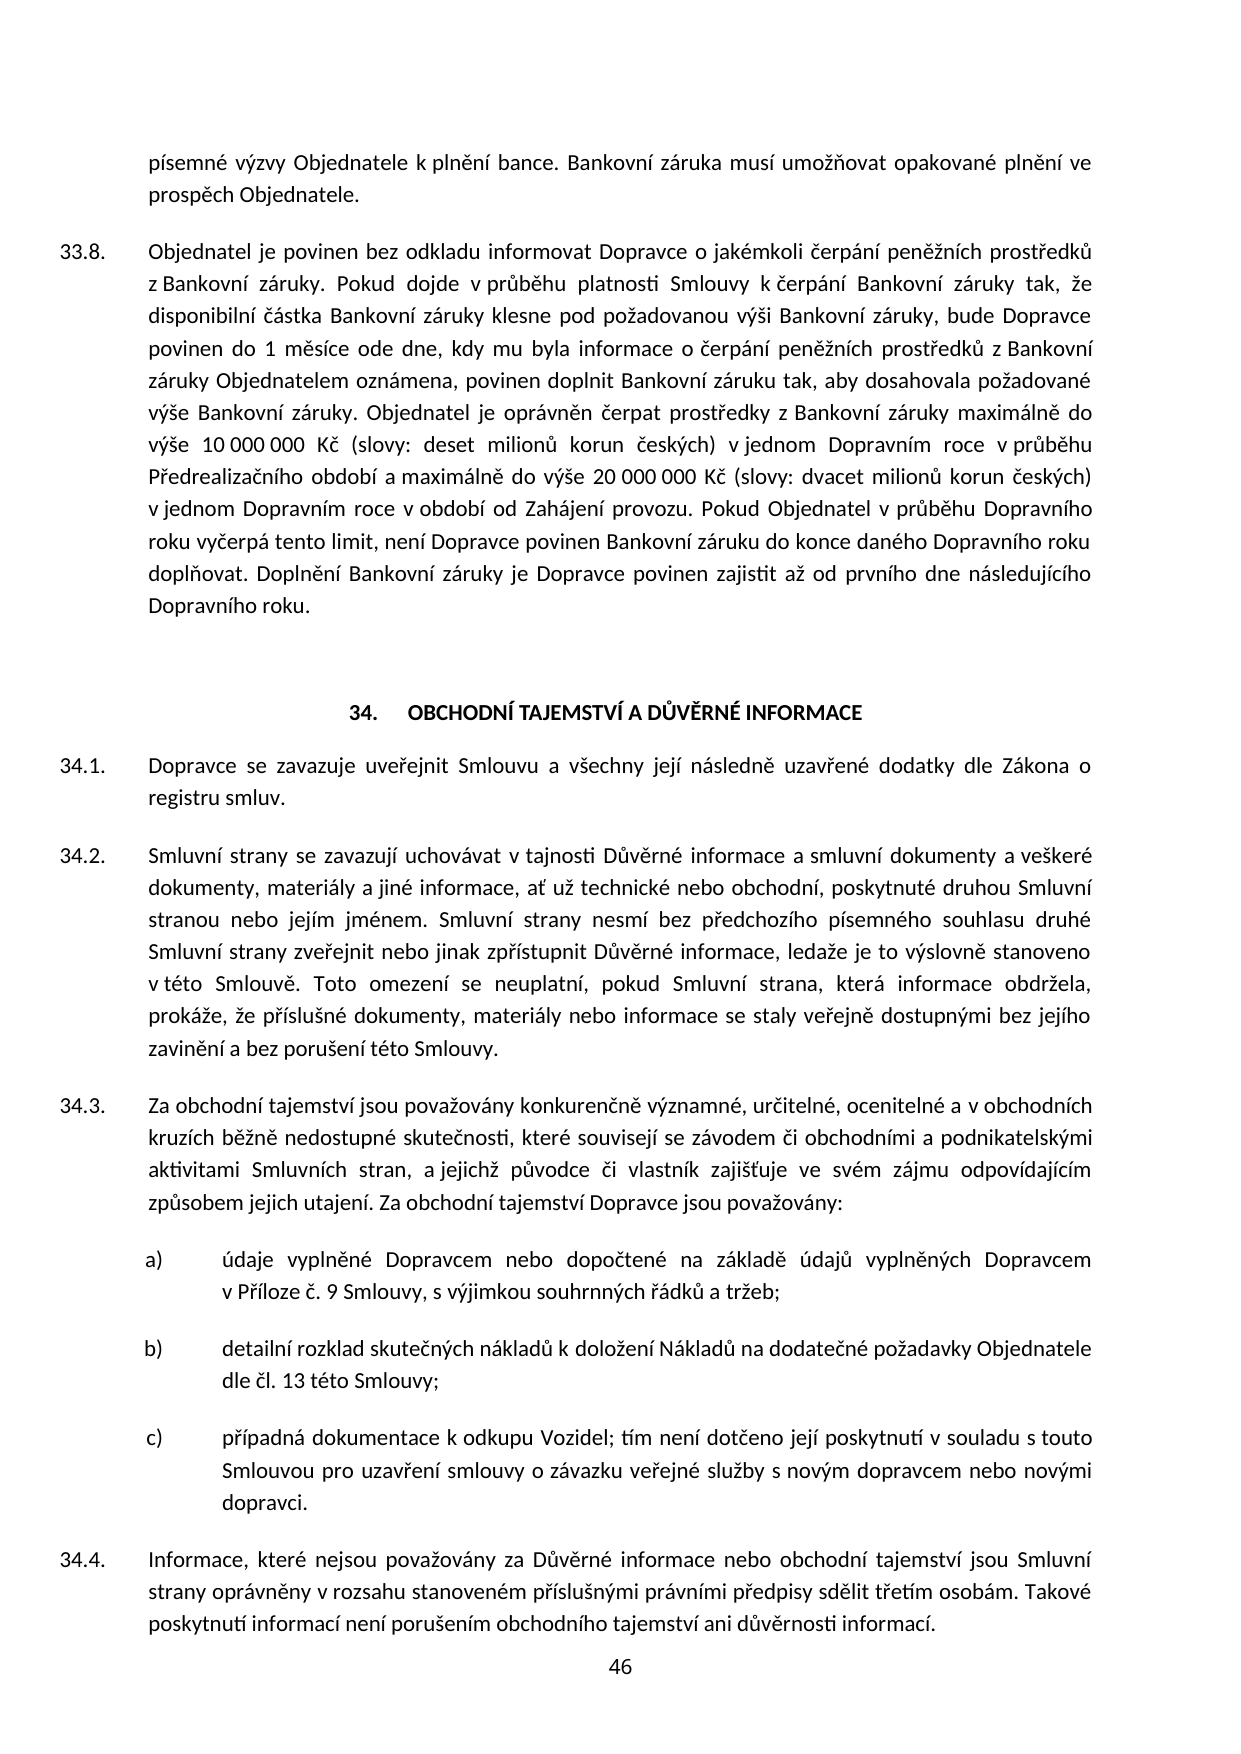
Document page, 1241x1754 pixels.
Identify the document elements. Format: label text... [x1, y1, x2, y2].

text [59, 148, 1093, 208]
list případná dokumentace k odkupu Vozidel; tím není dotčeno její poskytnutí v souladu s touto Smlouvou pro uzavření smlouvy o závazku veřejné služby s novým dopravcem nebo novými dopravci. [163, 1423, 1093, 1516]
text OBCHODNÍ TAJEMSTVÍ A DŮVĚRNÉ INFORMACE [148, 698, 1093, 726]
text Dopravce se zavazuje uveřejnit Smlouvu a všechny její následně uzavřené dodatky dle Zákona o registru smluv. [59, 751, 1093, 812]
text Smluvní strany se zavazují uchovávat v tajnosti Důvěrné informace a smluvní dokumenty a veškeré dokumenty, materiály a jiné informace, ať už technické nebo obchodní, poskytnuté druhou Smluvní stranou nebo jejím jménem. Smluvní strany nesmí bez předchozího písemného souhlasu druhé Smluvní strany zveřejnit nebo jinak zpřístupnit Důvěrné informace, ledaže je to výslovně stanoveno v této Smlouvě. Toto omezení se neuplatní, pokud Smluvní strana, která informace obdržela, prokáže, že příslušné dokumenty, materiály nebo informace se staly veřejně dostupnými bez jejího zavinění a bez porušení této Smlouvy. [59, 841, 1093, 1062]
list detailní rozklad skutečných nákladů k doložení Nákladů na dodatečné požadavky Objednatele dle čl. 13 této Smlouvy; [163, 1334, 1093, 1394]
list údaje vyplněné Dopravcem nebo dopočtené na základě údajů vyplněných Dopravcem v Příloze č. 9 Smlouvy, s výjimkou souhrnných řádků a tržeb; [163, 1245, 1093, 1305]
text Objednatel je povinen bez odkladu informovat Dopravce o jakémkoli čerpání peněžních prostředků z Bankovní záruky. Pokud dojde v průběhu platnosti Smlouvy k čerpání Bankovní záruky tak, že disponibilní částka Bankovní záruky klesne pod požadovanou výši Bankovní záruky, bude Dopravce povinen do 1 měsíce ode dne, kdy mu byla informace o čerpání peněžních prostředků z Bankovní záruky Objednatelem oznámena, povinen doplnit Bankovní záruku tak, aby dosahovala požadované výše Bankovní záruky. Objednatel je oprávněn čerpat prostředky z Bankovní záruky maximálně do výše 10 000 000 Kč (slovy: deset milionů korun českých) v jednom Dopravním roce v průběhu Předrealizačního období a maximálně do výše 20 000 000 Kč (slovy: dvacet milionů korun českých) v jednom Dopravním roce v období od Zahájení provozu. Pokud Objednatel v průběhu Dopravního roku vyčerpá tento limit, není Dopravce povinen Bankovní záruku do konce daného Dopravního roku doplňovat. Doplnění Bankovní záruky je Dopravce povinen zajistit až od prvního dne následujícího Dopravního roku. [59, 237, 1093, 619]
text Informace, které nejsou považovány za Důvěrné informace nebo obchodní tajemství jsou Smluvní strany oprávněny v rozsahu stanoveném příslušnými právními předpisy sdělit třetím osobám. Takové poskytnutí informací není porušením obchodního tajemství ani důvěrnosti informací. [59, 1545, 1093, 1637]
text Za obchodní tajemství jsou považovány konkurenčně významné, určitelné, ocenitelné a v obchodních kruzích běžně nedostupné skutečnosti, které souvisejí se závodem či obchodními a podnikatelskými aktivitami Smluvních stran, a jejichž původce či vlastník zajišťuje ve svém zájmu odpovídajícím způsobem jejich utajení. Za obchodní tajemství Dopravce jsou považovány: [59, 1091, 1093, 1216]
